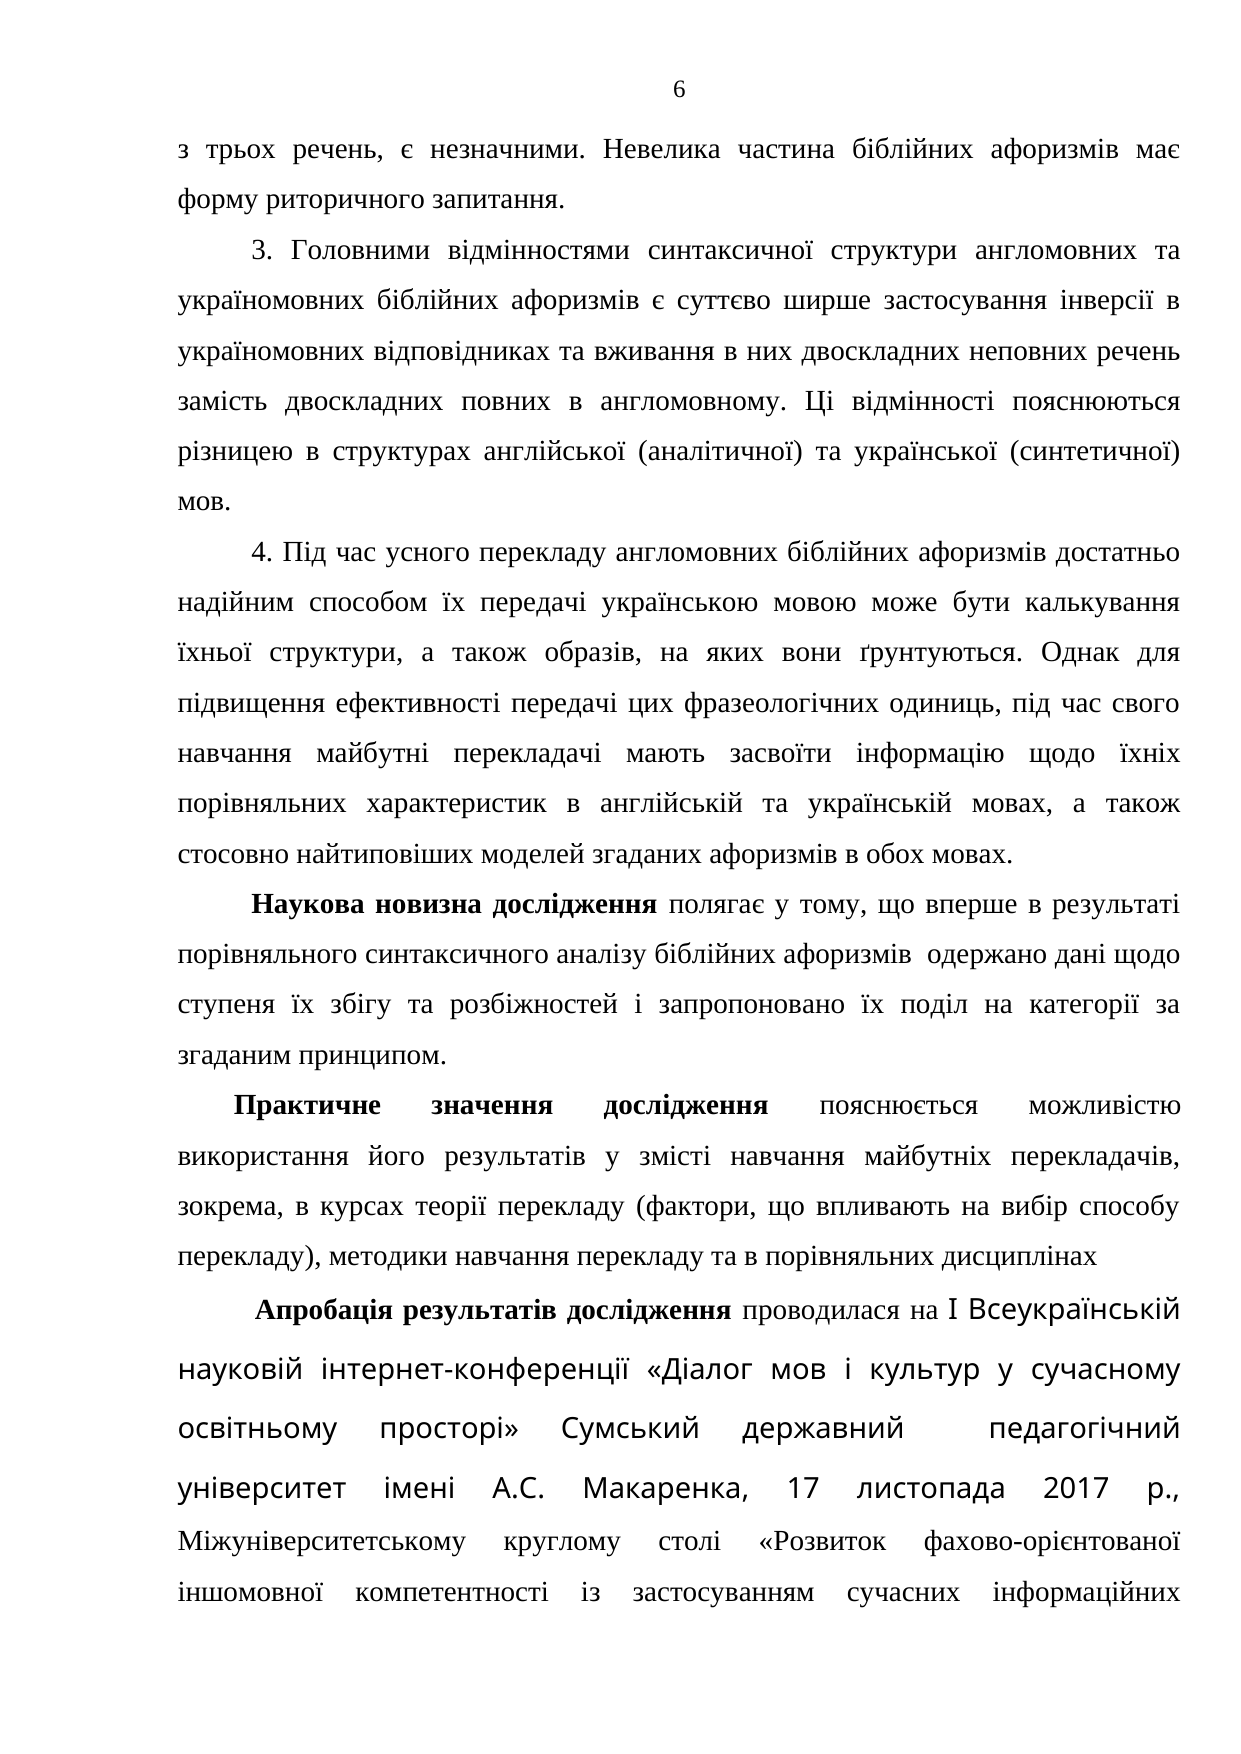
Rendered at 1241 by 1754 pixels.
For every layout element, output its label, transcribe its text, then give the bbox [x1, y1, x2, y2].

text Практичне значення дослідження пояснюється можливістю використання його результатів у змісті навчання майбутніх перекладачів, зокрема, в курсах теорії перекладу (фактори, що впливають на вибір способу перекладу), методики навчання перекладу та в порівняльних дисциплінах [177, 1087, 1181, 1272]
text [177, 131, 1181, 215]
text Наукова новизна дослідження полягає у тому, що вперше в результаті порівняльного синтаксичного аналізу біблійних афоризмів одержано дані щодо ступеня їх збігу та розбіжностей і запропоновано їх поділ на категорії за згаданим принципом. [177, 886, 1181, 1071]
text 4. Під час усного перекладу англомовних біблійних афоризмів достатньо надійним способом їх передачі українською мовою може бути калькування їхньої структури, а також образів, на яких вони ґрунтуються. Однак для підвищення ефективності передачі цих фразеологічних одиниць, під час свого навчання майбутні перекладачі мають засвоїти інформацію щодо їхніх порівняльних характеристик в англійській та українській мовах, а також стосовно найтиповіших моделей згаданих афоризмів в обох мовах. [177, 534, 1181, 869]
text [177, 1288, 1181, 1607]
text 3. Головними відмінностями синтаксичної структури англомовних та україномовних біблійних афоризмів є суттєво ширше застосування інверсії в україномовних відповідниках та вживання в них двоскладних неповних речень замість двоскладних повних в англомовному. Ці відмінності пояснюються різницею в структурах англійської (аналітичної) та української (синтетичної) мов. [177, 232, 1181, 517]
